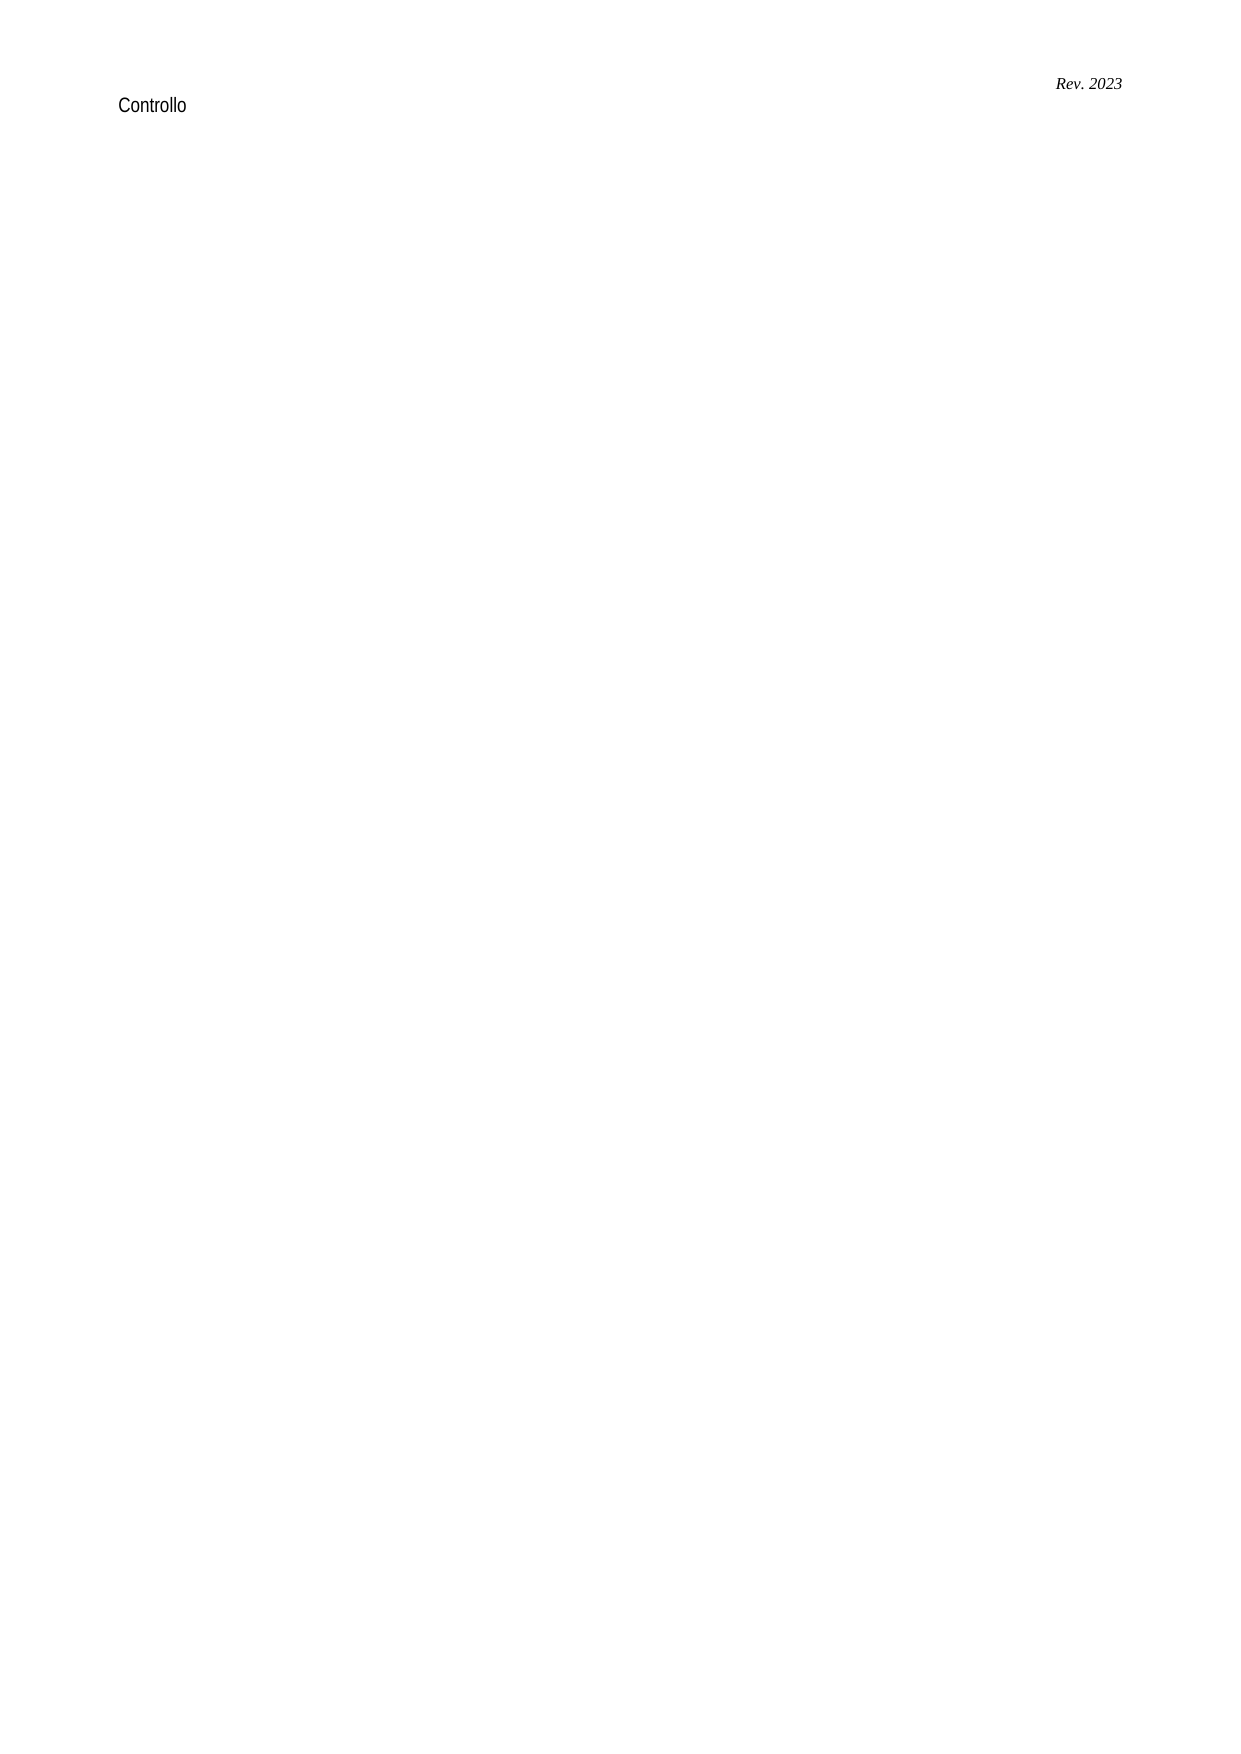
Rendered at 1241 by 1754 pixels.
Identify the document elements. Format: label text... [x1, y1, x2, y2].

text Controllo [118, 93, 1122, 117]
